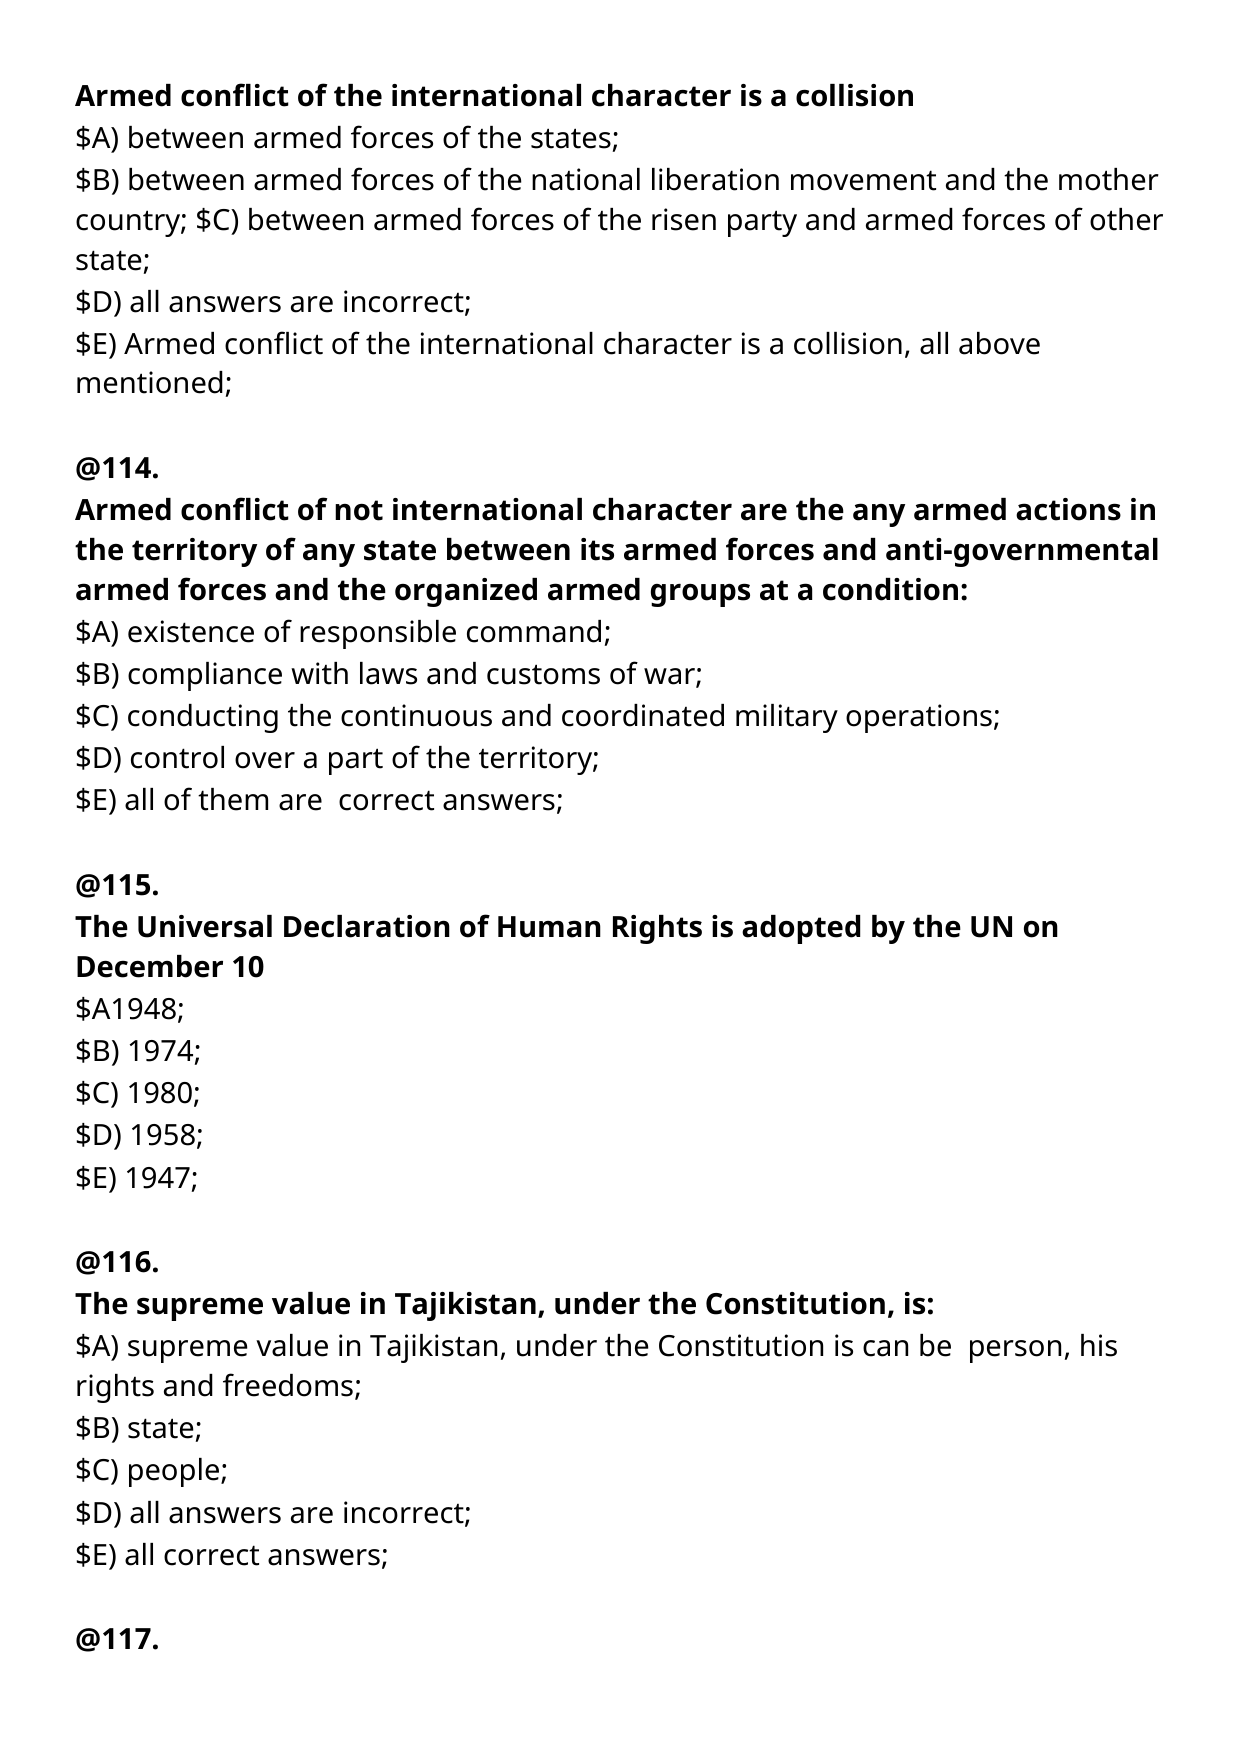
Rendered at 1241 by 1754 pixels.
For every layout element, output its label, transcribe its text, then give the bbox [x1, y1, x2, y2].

text @116. [75, 1241, 1165, 1281]
text $D) 1958; [75, 1115, 1165, 1154]
text $D) all answers are incorrect; [75, 281, 1165, 321]
text $E) all of them are correct answers; [75, 780, 1165, 819]
text $D) all answers are incorrect; [75, 1492, 1165, 1532]
text The supreme value in Tajikistan, under the Constitution, is: [75, 1283, 1165, 1323]
text $B) state; [75, 1407, 1165, 1447]
text $B) 1974; [75, 1030, 1165, 1070]
text @115. [75, 864, 1165, 904]
text $E) 1947; [75, 1157, 1165, 1197]
text @114. [75, 447, 1165, 487]
text Armed conflict of the international character is a collision [75, 75, 1165, 115]
text The Universal Declaration of Human Rights is adopted by the UN on December 10 [75, 906, 1165, 986]
text $A) supreme value in Tajikistan, under the Constitution is can be person, his rights and freedoms; [75, 1326, 1165, 1405]
text $A) between armed forces of the states; [75, 117, 1165, 157]
text $E) Armed conflict of the international character is a collision, all above mentioned; [75, 323, 1165, 402]
text $D) control over a part of the territory; [75, 737, 1165, 777]
text $A1948; [75, 988, 1165, 1028]
text $C) 1980; [75, 1072, 1165, 1112]
text $E) all correct answers; [75, 1534, 1165, 1574]
text @117. [75, 1618, 1165, 1658]
text $C) conducting the continuous and coordinated military operations; [75, 695, 1165, 735]
text $A) existence of responsible command; [75, 611, 1165, 651]
text $B) compliance with laws and customs of war; [75, 653, 1165, 693]
text $B) between armed forces of the national liberation movement and the mother country; $C) between armed forces of the risen party and armed forces of other state; [75, 159, 1165, 278]
text $C) people; [75, 1450, 1165, 1489]
text Armed conflict of not international character are the any armed actions in the territory of any state between its armed forces and anti-governmental armed forces and the organized armed groups at a condition: [75, 489, 1165, 608]
